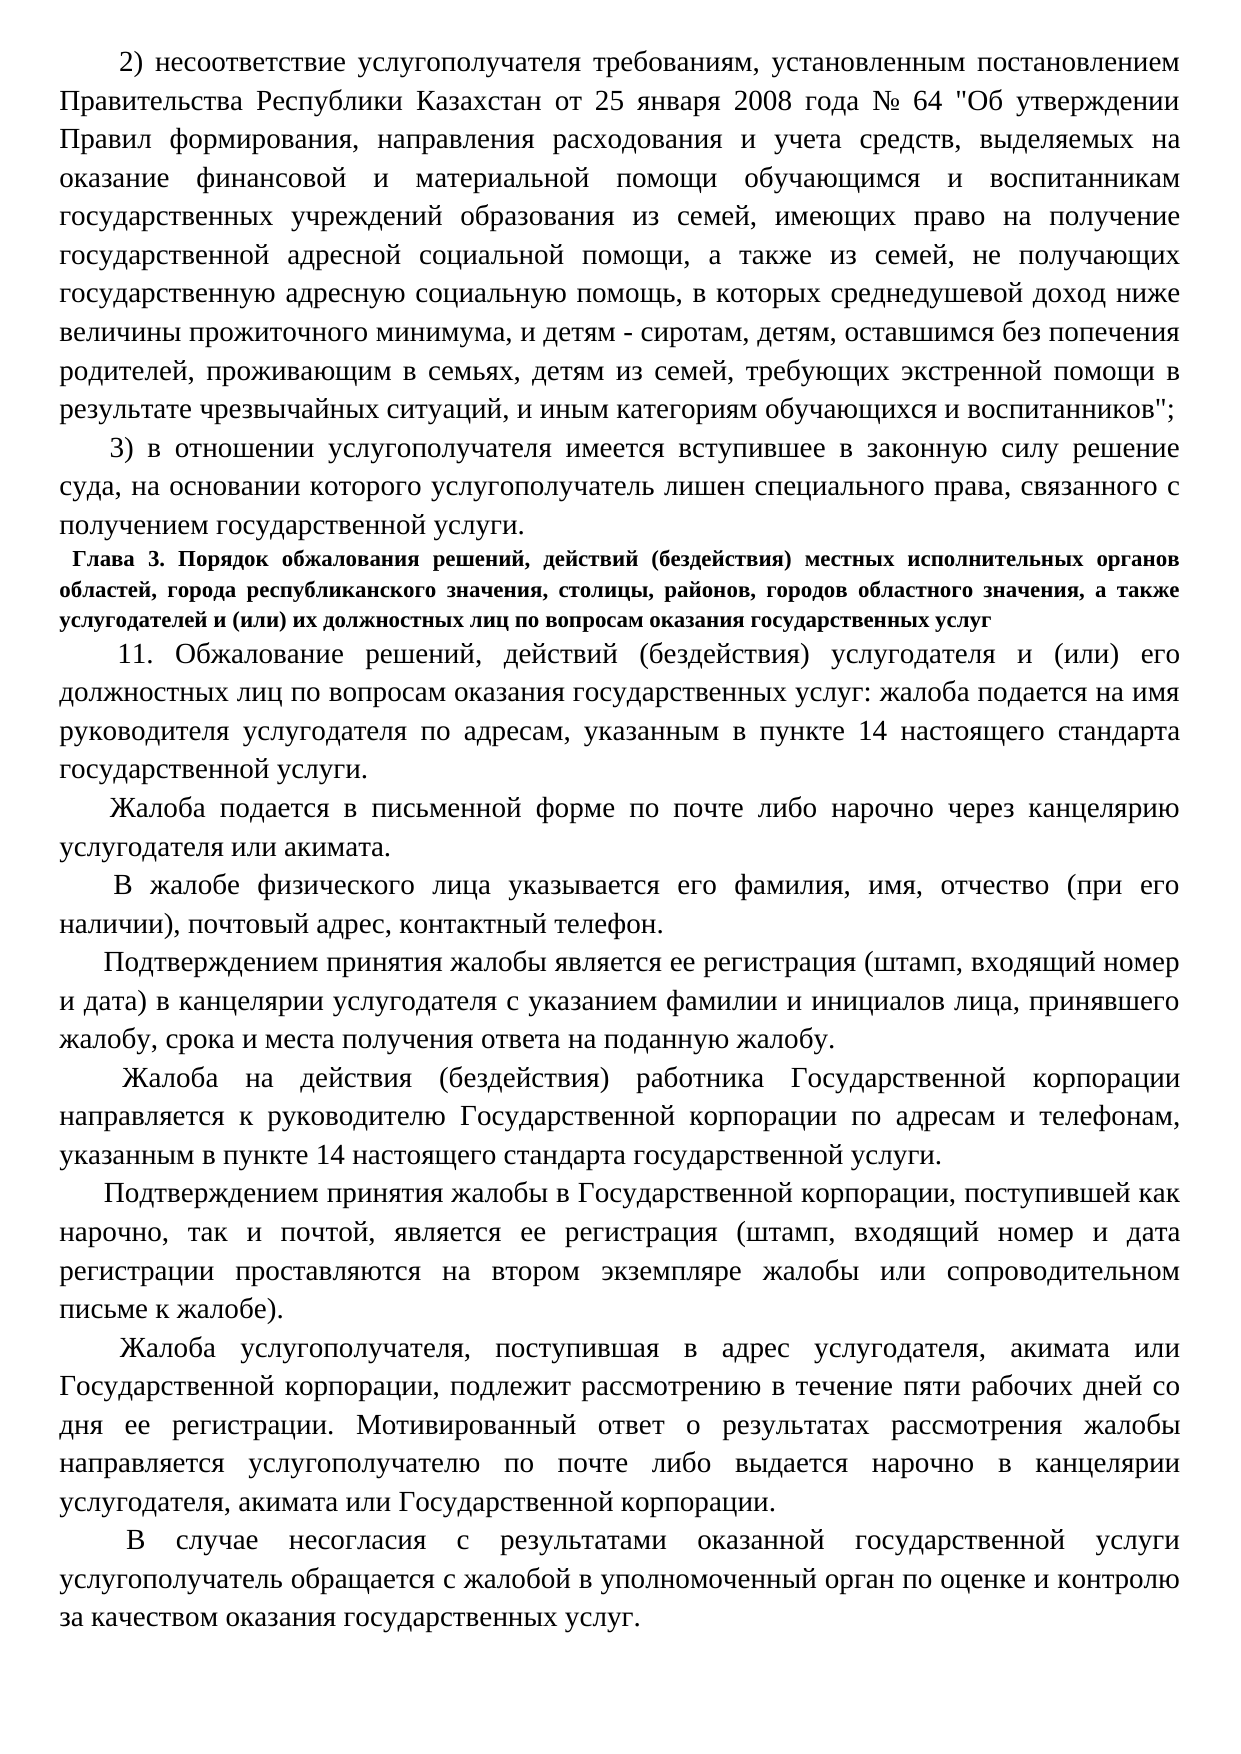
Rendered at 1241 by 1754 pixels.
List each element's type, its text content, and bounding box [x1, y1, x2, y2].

text Глава 3. Порядок обжалования решений, действий (бездействия) местных исполнительных органов областей, города республиканского значения, столицы, районов, городов областного значения, а также услугодателей и (или) их должностных лиц по вопросам оказания государственных услуг [59, 545, 1181, 632]
text 11. Обжалование решений, действий (бездействия) услугодателя и (или) его должностных лиц по вопросам оказания государственных услуг: жалоба подается на имя руководителя услугодателя по адресам, указанным в пункте 14 настоящего стандарта государственной услуги. [59, 636, 1181, 785]
text Жалоба подается в письменной форме по почте либо нарочно через канцелярию услугодателя или акимата. [59, 790, 1181, 862]
text В случае несогласия с результатами оказанной государственной услуги услугополучатель обращается с жалобой в уполномоченный орган по оценке и контролю за качеством оказания государственных услуг. [59, 1522, 1181, 1633]
text Жалоба на действия (бездействия) работника Государственной корпорации направляется к руководителю Государственной корпорации по адресам и телефонам, указанным в пункте 14 настоящего стандарта государственной услуги. [59, 1060, 1181, 1171]
text Подтверждением принятия жалобы является ее регистрация (штамп, входящий номер и дата) в канцелярии услугодателя с указанием фамилии и инициалов лица, принявшего жалобу, срока и места получения ответа на поданную жалобу. [59, 944, 1181, 1055]
text Подтверждением принятия жалобы в Государственной корпорации, поступившей как нарочно, так и почтой, является ее регистрация (штамп, входящий номер и дата регистрации проставляются на втором экземпляре жалобы или сопроводительном письме к жалобе). [59, 1176, 1181, 1325]
text В жалобе физического лица указывается его фамилия, имя, отчество (при его наличии), почтовый адрес, контактный телефон. [59, 867, 1181, 939]
text 3) в отношении услугополучателя имеется вступившее в законную силу решение суда, на основании которого услугополучатель лишен специального права, связанного с получением государственной услуги. [59, 430, 1181, 540]
text 2) несоответствие услугополучателя требованиям, установленным постановлением Правительства Республики Казахстан от 25 января 2008 года № 64 "Об утверждении Правил формирования, направления расходования и учета средств, выделяемых на оказание финансовой и материальной помощи обучающимся и воспитанникам государственных учреждений образования из семей, имеющих право на получение государственной адресной социальной помощи, а также из семей, не получающих государственную адресную социальную помощь, в которых среднедушевой доход ниже величины прожиточного минимума, и детям - сиротам, детям, оставшимся без попечения родителей, проживающим в семьях, детям из семей, требующих экстренной помощи в результате чрезвычайных ситуаций, и иным категориям обучающихся и воспитанников"; [59, 44, 1181, 425]
text Жалоба услугополучателя, поступившая в адрес услугодателя, акимата или Государственной корпорации, подлежит рассмотрению в течение пяти рабочих дней со дня ее регистрации. Мотивированный ответ о результатах рассмотрения жалобы направляется услугополучателю по почте либо выдается нарочно в канцелярии услугодателя, акимата или Государственной корпорации. [59, 1330, 1181, 1517]
